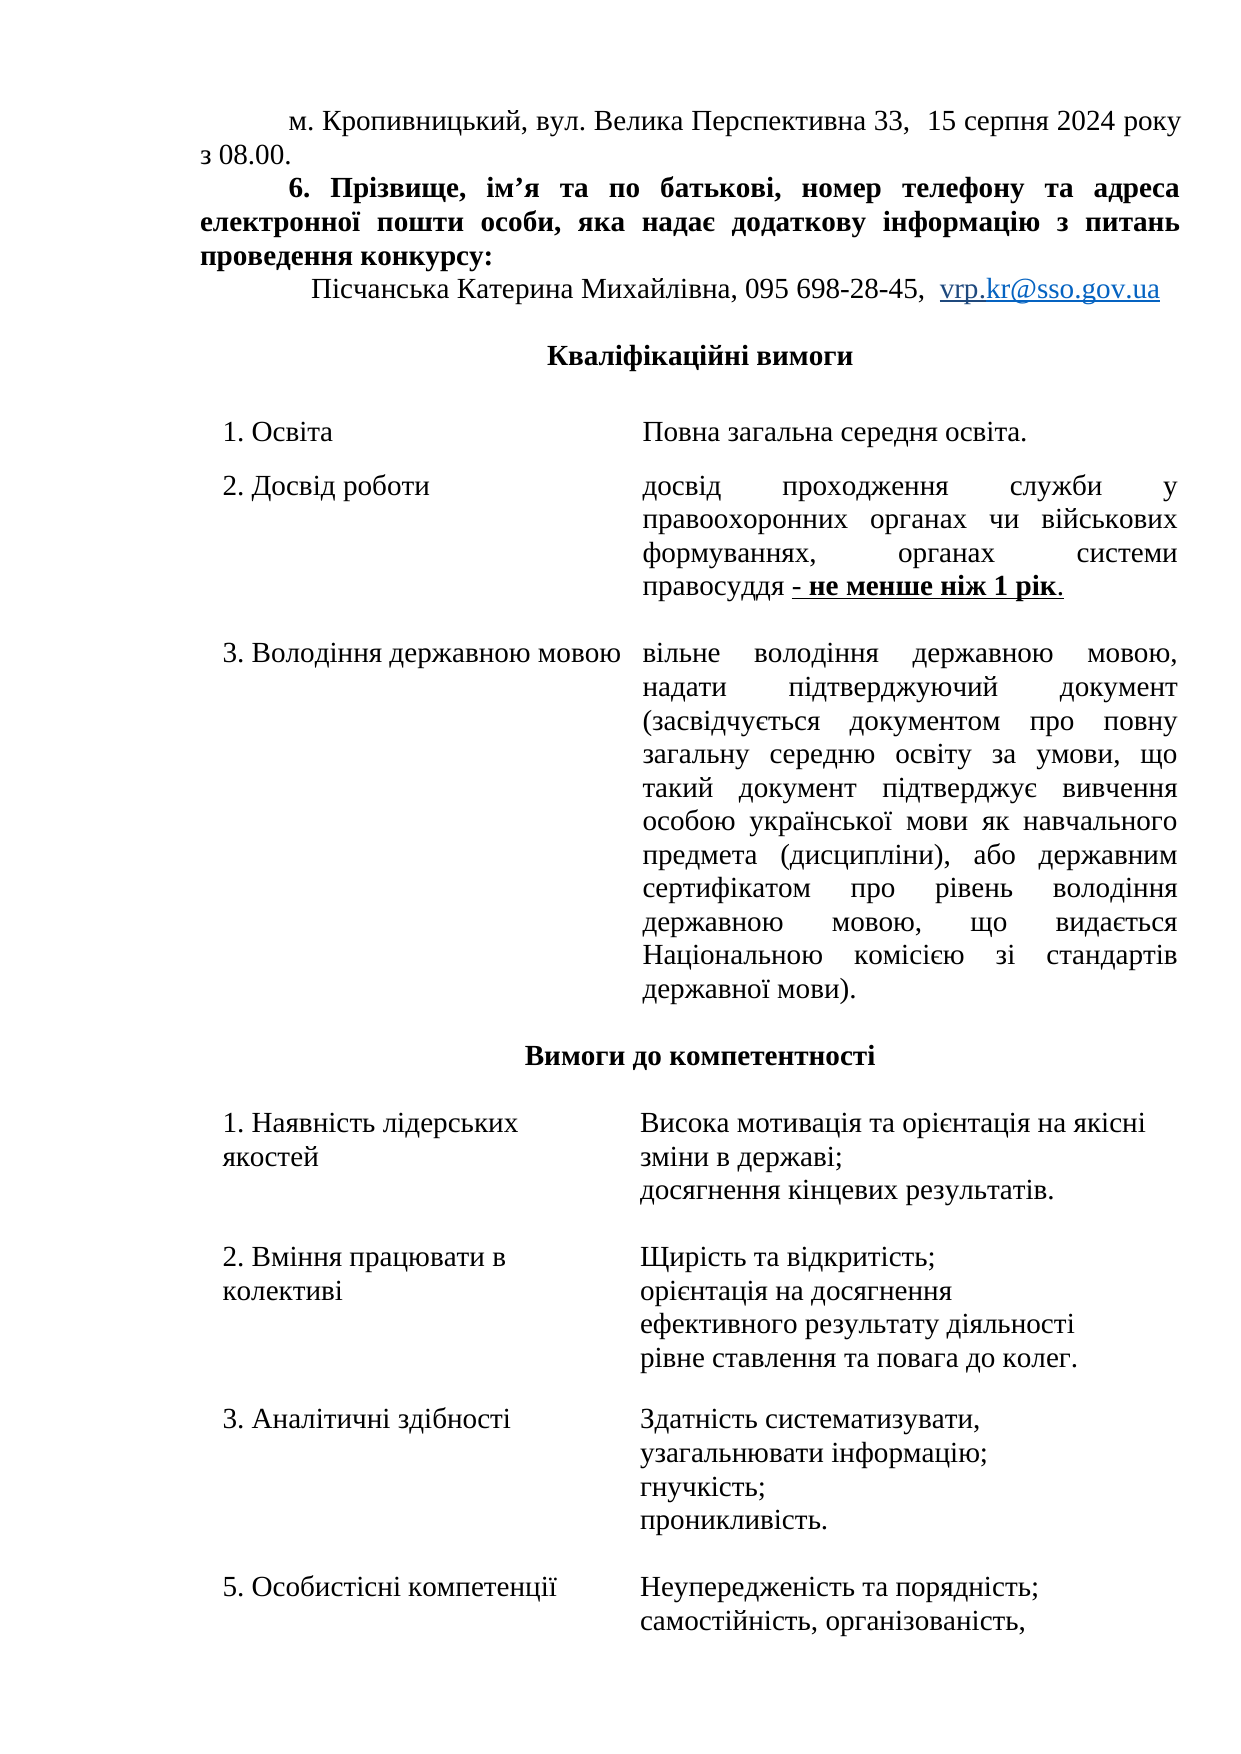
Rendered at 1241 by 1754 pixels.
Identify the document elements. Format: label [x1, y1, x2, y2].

table_header [189, 104, 1192, 1636]
